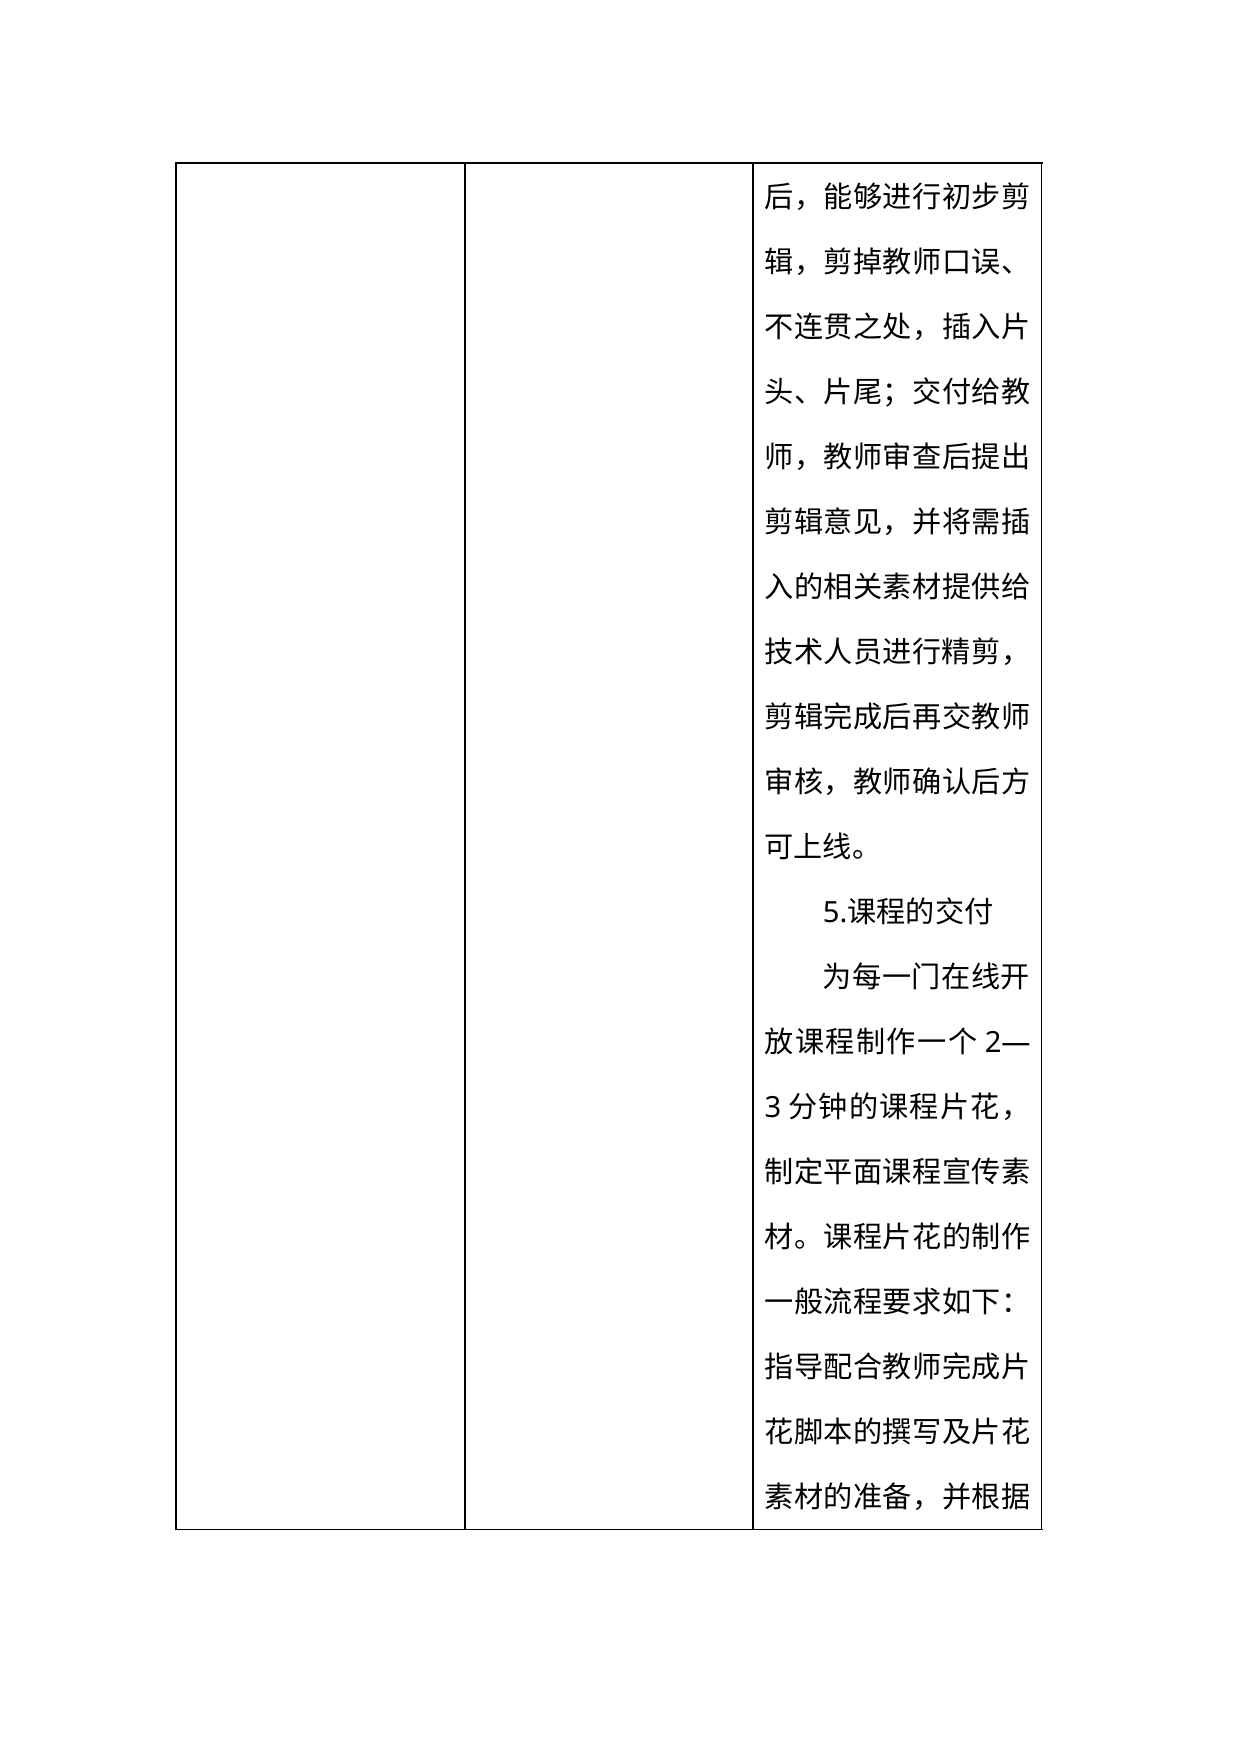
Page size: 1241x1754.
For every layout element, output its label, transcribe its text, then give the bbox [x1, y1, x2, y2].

table_cell [466, 164, 752, 1528]
table_cell 1 [177, 164, 464, 1528]
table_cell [754, 164, 1041, 1528]
